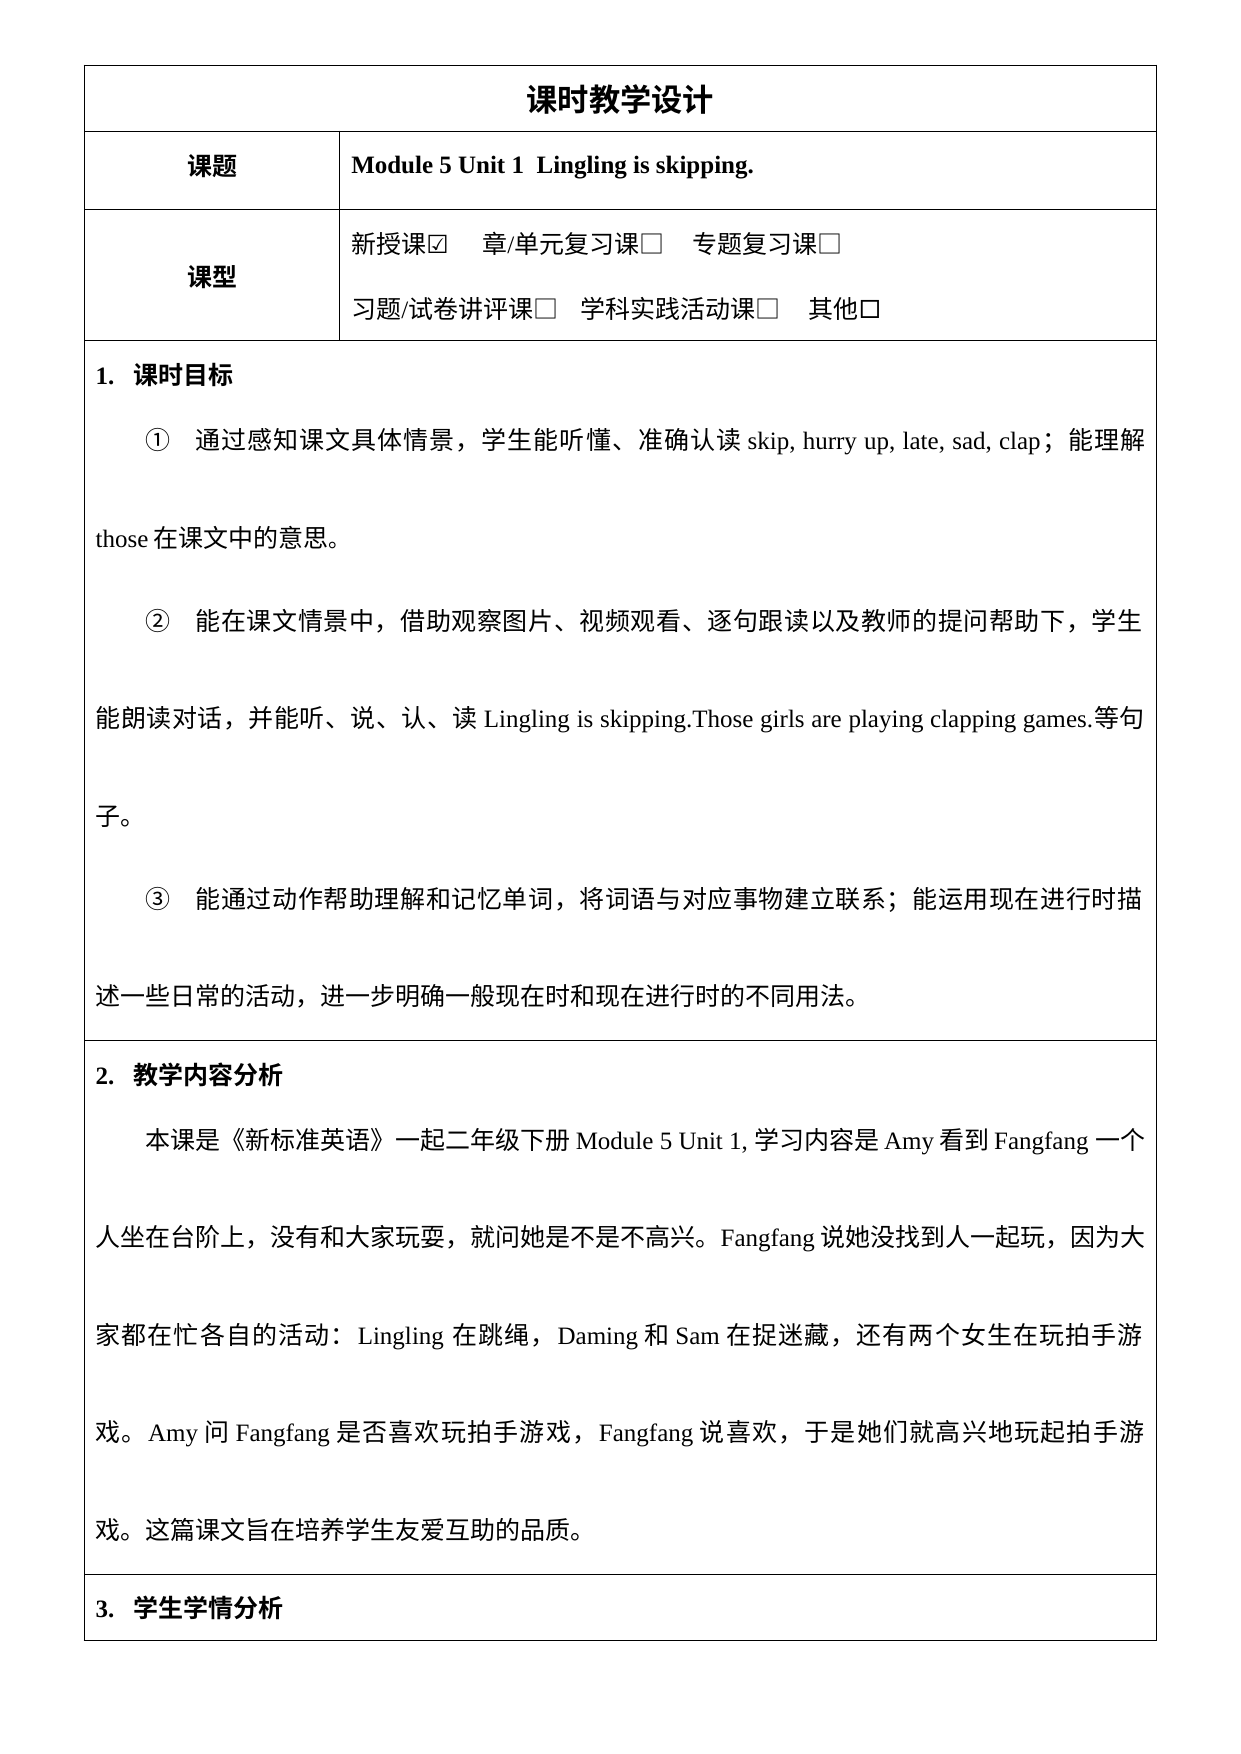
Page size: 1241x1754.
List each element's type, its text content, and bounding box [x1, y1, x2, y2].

table_cell 新授课☑ 章/单元复习课□ 专题复习课□ 习题/试卷讲评课□ 学科实践活动课□ 其他 [340, 210, 1156, 340]
table_cell 课题 [85, 132, 339, 209]
table_header 课时教学设计 [85, 66, 1156, 131]
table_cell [85, 1575, 1156, 1639]
table_cell 课型 [85, 210, 339, 340]
table_cell Module 5 Unit 1 Lingling is skipping. [340, 132, 1156, 209]
table_cell 课时目标 通过感知课文具体情景，学生能听懂、准确认读skip, hurry up, late, sad, clap；能理解those在课文中的意思。 能在课文情景中，借助观察图片、视频观看、逐句跟读以及教师的提问帮助下，学生能朗读对话，并能听、说、认、读Lingling is skipping.Those girls are playing clapping games.等句子。 能通过动作帮助理解和记忆单词，将词语与对应事物建立联系；能运用现在进行时描述一些日常的活动，进一步明确一般现在时和现在进行时的不同用法。 [85, 341, 1156, 1040]
table_cell 教学内容分析 本课是《新标准英语》一起二年级下册Module 5 Unit 1, 学习内容是Amy看到Fangfang 一个人坐在台阶上，没有和大家玩耍，就问她是不是不高兴。Fangfang说她没找到人一起玩，因为大家都在忙各自的活动：Lingling 在跳绳，Daming和Sam在捉迷藏，还有两个女生在玩拍手游戏。Amy问Fangfang是否喜欢玩拍手游戏，Fangfang说喜欢，于是她们就高兴地玩起拍手游戏。这篇课文旨在培养学生友爱互助的品质。 [85, 1041, 1156, 1573]
